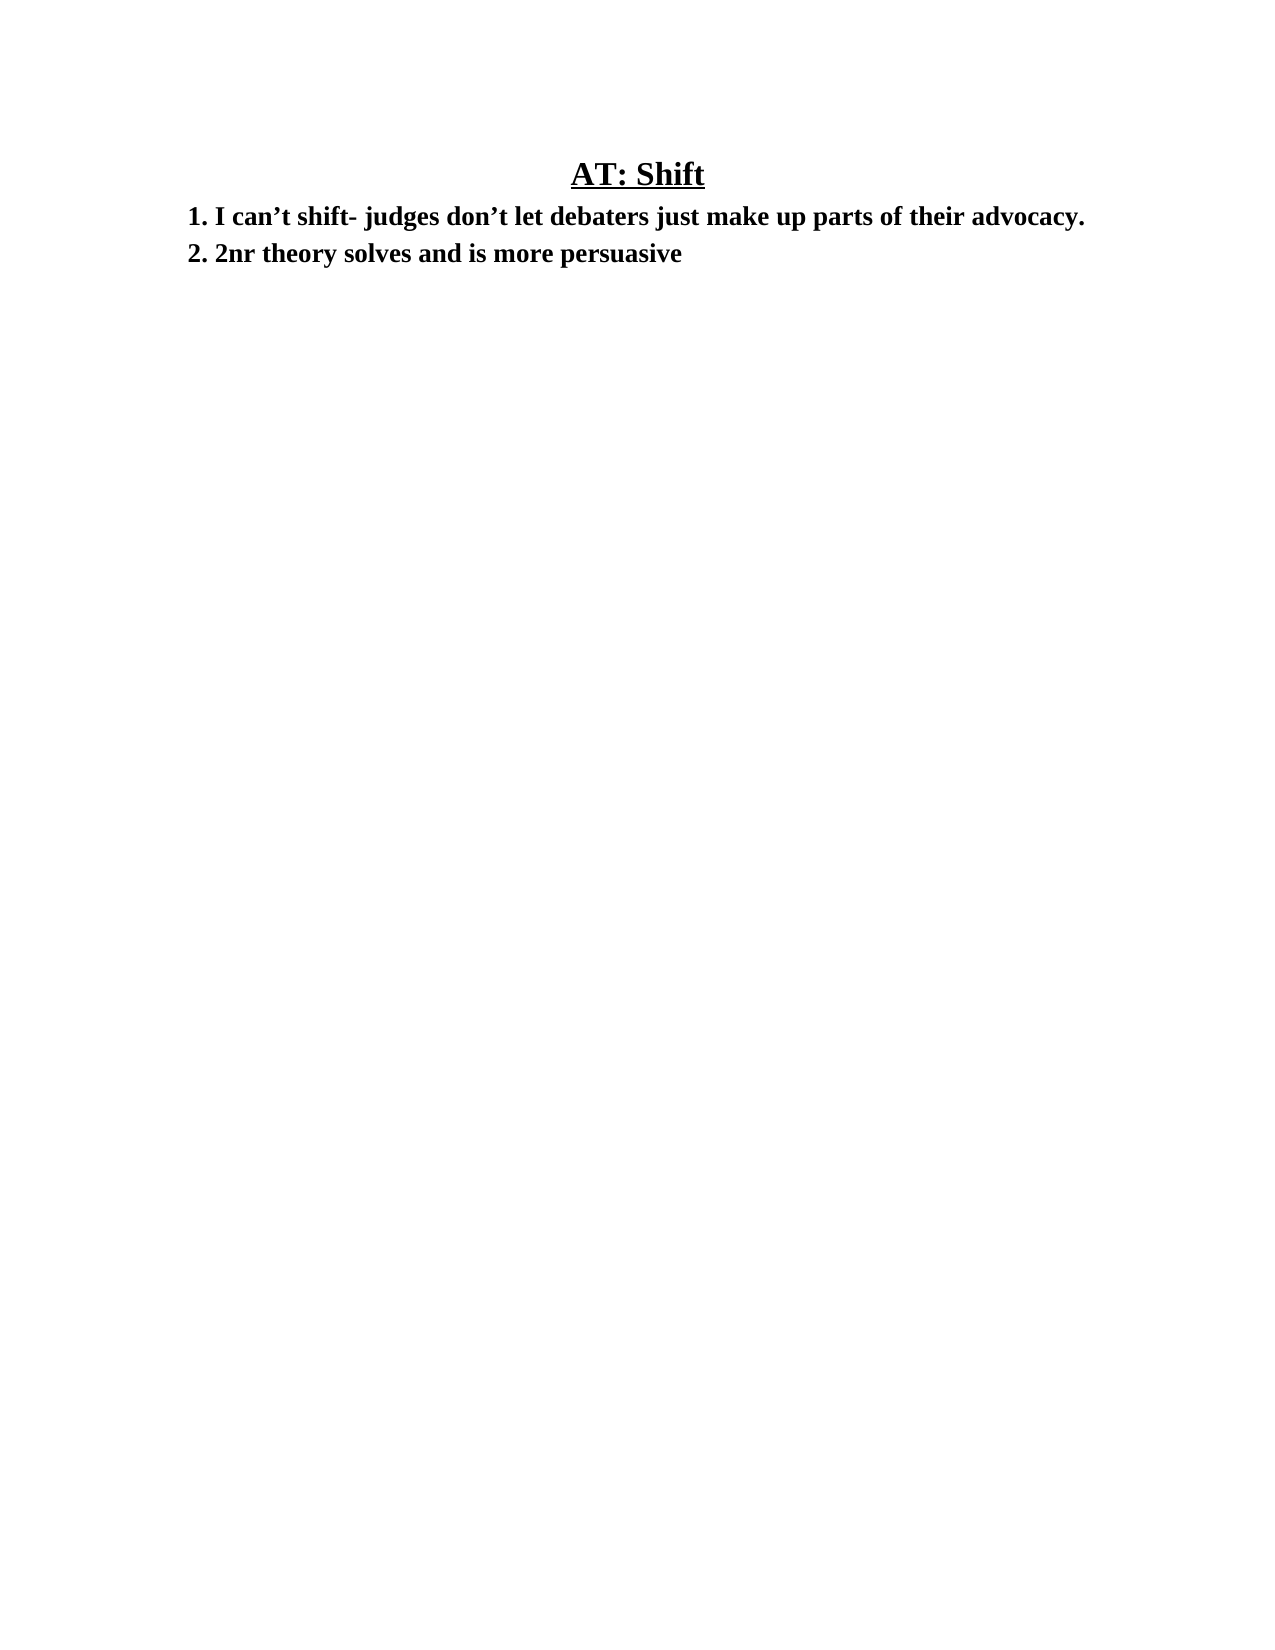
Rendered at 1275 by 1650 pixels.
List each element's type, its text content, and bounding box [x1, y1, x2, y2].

subtitle 1. I can’t shift- judges don’t let debaters just make up parts of their advocacy. [187, 200, 1087, 231]
subtitle 2. 2nr theory solves and is more persuasive [187, 237, 1087, 268]
subtitle AT: Shift [187, 154, 1087, 192]
